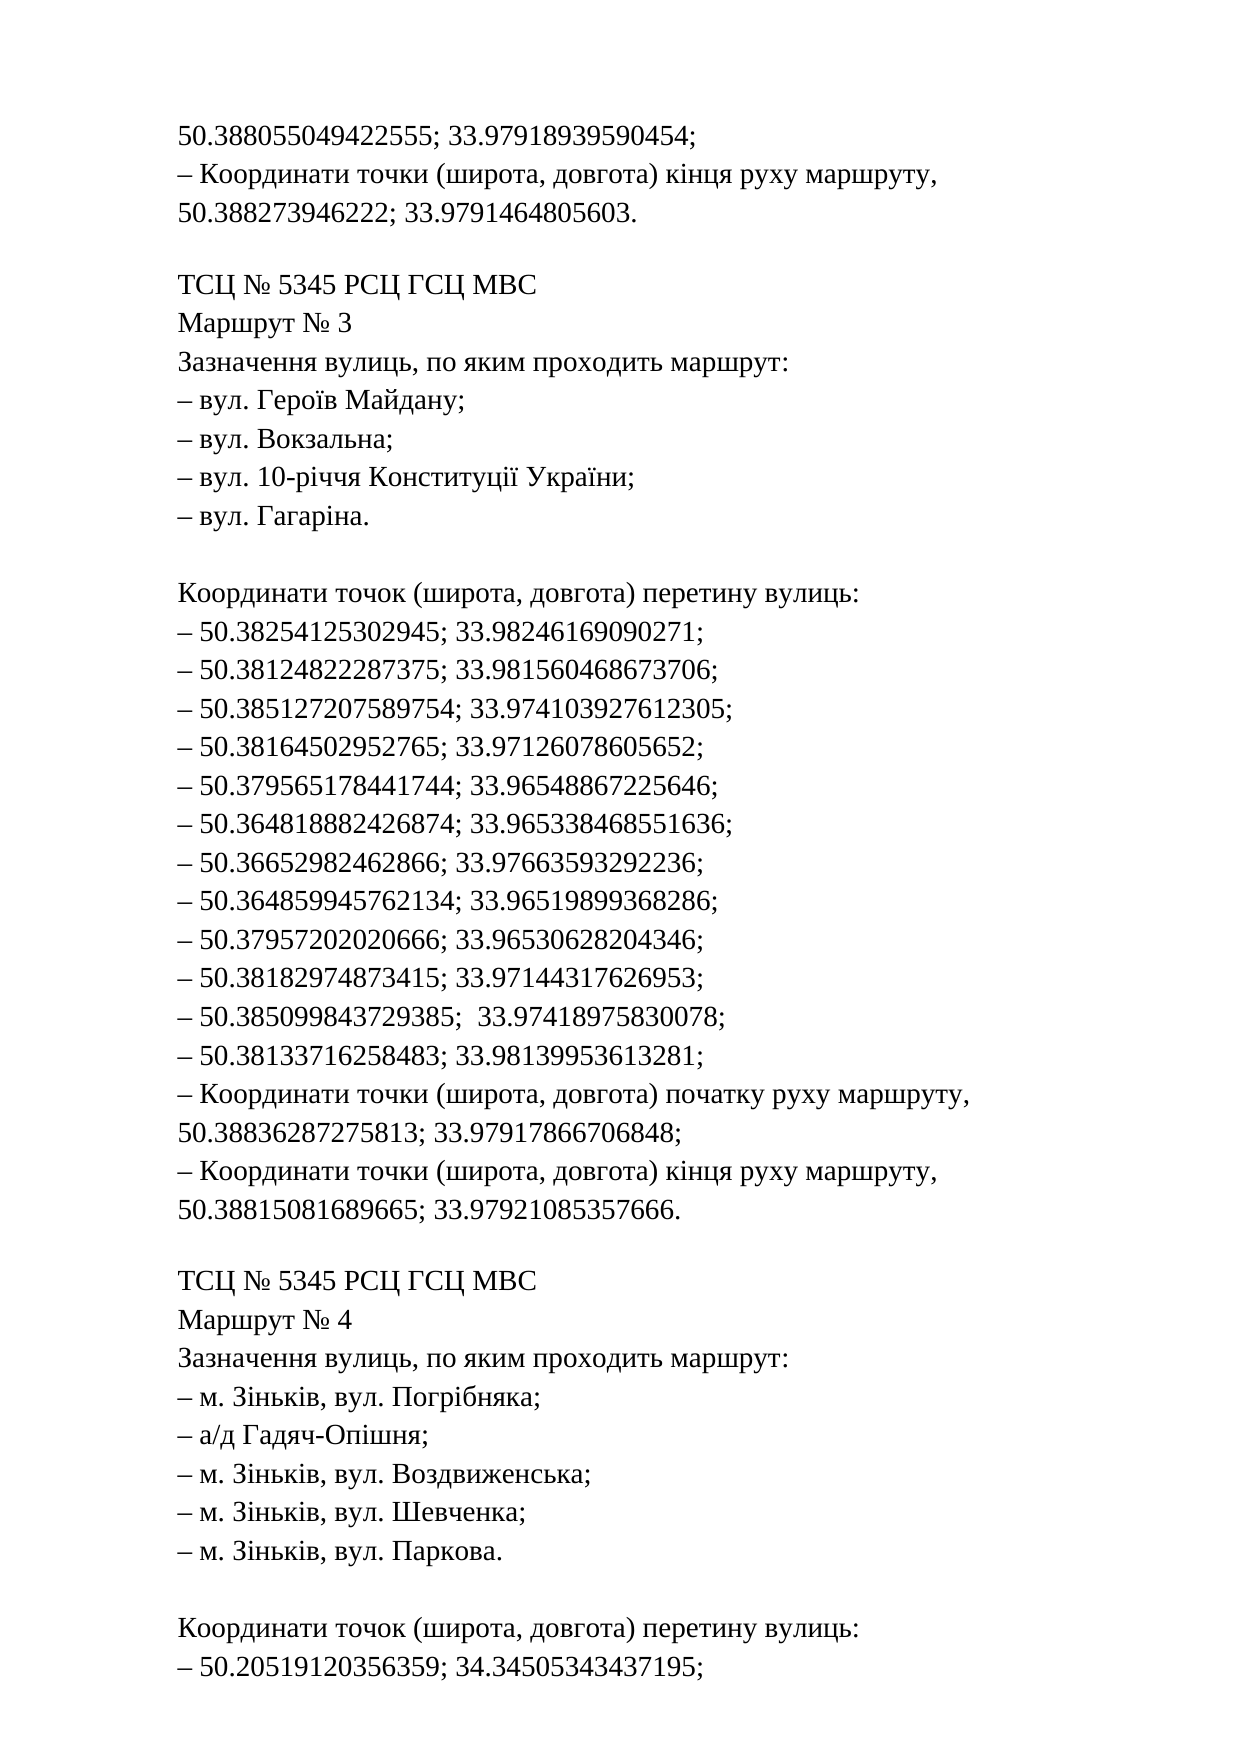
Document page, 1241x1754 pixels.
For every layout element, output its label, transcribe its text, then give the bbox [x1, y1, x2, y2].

text 50.388055049422555; 33.97918939590454; [177, 118, 1181, 152]
text ТСЦ № 5345 РСЦ ГСЦ МВС [177, 267, 1181, 300]
text – вул. Вокзальна; [177, 421, 1181, 454]
text – м. Зіньків, вул. Погрібняка; [177, 1379, 1181, 1412]
text – 50.364859945762134; 33.96519899368286; [177, 883, 1181, 917]
text – а/д Гадяч-Опішня; [177, 1417, 1181, 1451]
text – 50.364818882426874; 33.965338468551636; [177, 806, 1181, 840]
text Координати точок (широта, довгота) перетину вулиць: [177, 1610, 1181, 1644]
text Зазначення вулиць, по яким проходить маршрут: [177, 344, 1181, 377]
text – Координати точки (широта, довгота) кінця руху маршруту, [177, 1153, 1181, 1187]
text – вул. 10-річчя Конституції України; [177, 459, 1181, 493]
text – 50.38182974873415; 33.97144317626953; [177, 961, 1181, 994]
text – м. Зіньків, вул. Воздвиженська; [177, 1456, 1181, 1489]
text – Координати точки (широта, довгота) початку руху маршруту, [177, 1076, 1181, 1110]
text – Координати точки (широта, довгота) кінця руху маршруту, [177, 157, 1181, 190]
text 50.38836287275813; 33.97917866706848; [177, 1115, 1181, 1148]
text – 50.38164502952765; 33.97126078605652; [177, 729, 1181, 763]
text – 50.385099843729385; 33.97418975830078; [177, 999, 1181, 1033]
text 50.38815081689665; 33.97921085357666. [177, 1192, 1181, 1225]
text Маршрут № 3 [177, 305, 1181, 339]
text Зазначення вулиць, по яким проходить маршрут: [177, 1340, 1181, 1374]
text Маршрут № 4 [177, 1302, 1181, 1335]
text – 50.37957202020666; 33.96530628204346; [177, 922, 1181, 956]
text Координати точок (широта, довгота) перетину вулиць: [177, 575, 1181, 609]
text – вул. Гагаріна. [177, 498, 1181, 532]
text – 50.36652982462866; 33.97663593292236; [177, 845, 1181, 878]
text 50.388273946222; 33.9791464805603. [177, 195, 1181, 229]
text – 50.385127207589754; 33.974103927612305; [177, 691, 1181, 724]
text – 50.38124822287375; 33.981560468673706; [177, 652, 1181, 686]
text ТСЦ № 5345 РСЦ ГСЦ МВС [177, 1263, 1181, 1297]
text – 50.379565178441744; 33.96548867225646; [177, 768, 1181, 801]
text – 50.38254125302945; 33.98246169090271; [177, 614, 1181, 647]
text – 50.20519120356359; 34.34505343437195; [177, 1649, 1181, 1682]
text – м. Зіньків, вул. Паркова. [177, 1533, 1181, 1567]
text – м. Зіньків, вул. Шевченка; [177, 1494, 1181, 1528]
text – вул. Героїв Майдану; [177, 382, 1181, 416]
text – 50.38133716258483; 33.98139953613281; [177, 1038, 1181, 1071]
